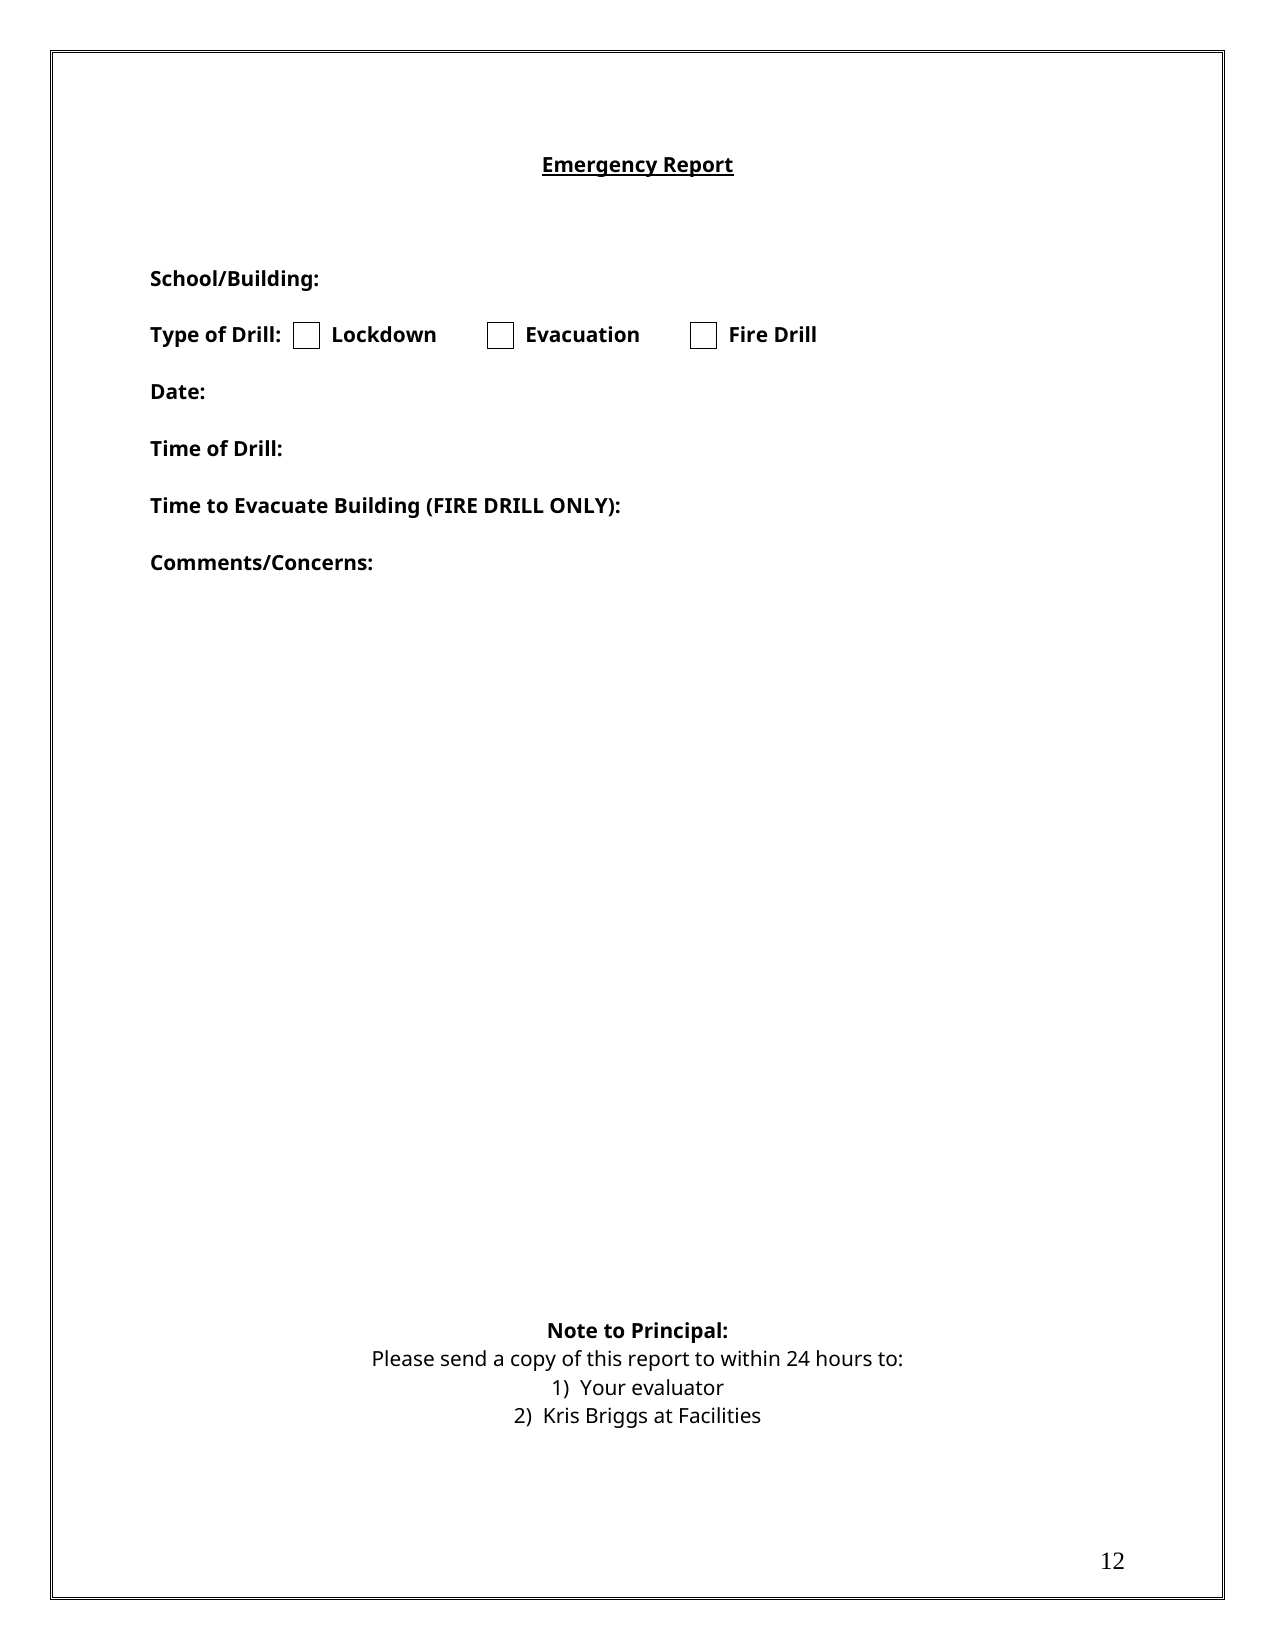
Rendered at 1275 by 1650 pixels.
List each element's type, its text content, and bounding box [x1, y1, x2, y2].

text Comments/Concerns: [150, 548, 1125, 577]
text Emergency Report [150, 150, 1125, 178]
text Note to Principal: [150, 1316, 1125, 1344]
text 1) Your evaluator [150, 1373, 1125, 1401]
text 2) Kris Briggs at Facilities [150, 1401, 1125, 1430]
text Date: [150, 377, 1125, 406]
text School/Building: [150, 264, 1125, 292]
text Type of Drill: Lockdown Evacuation Fire Drill [150, 321, 1125, 349]
text Please send a copy of this report to within 24 hours to: [150, 1344, 1125, 1373]
text Time to Evacuate Building (FIRE DRILL ONLY): [150, 491, 1125, 520]
text Time of Drill: [150, 434, 1125, 463]
